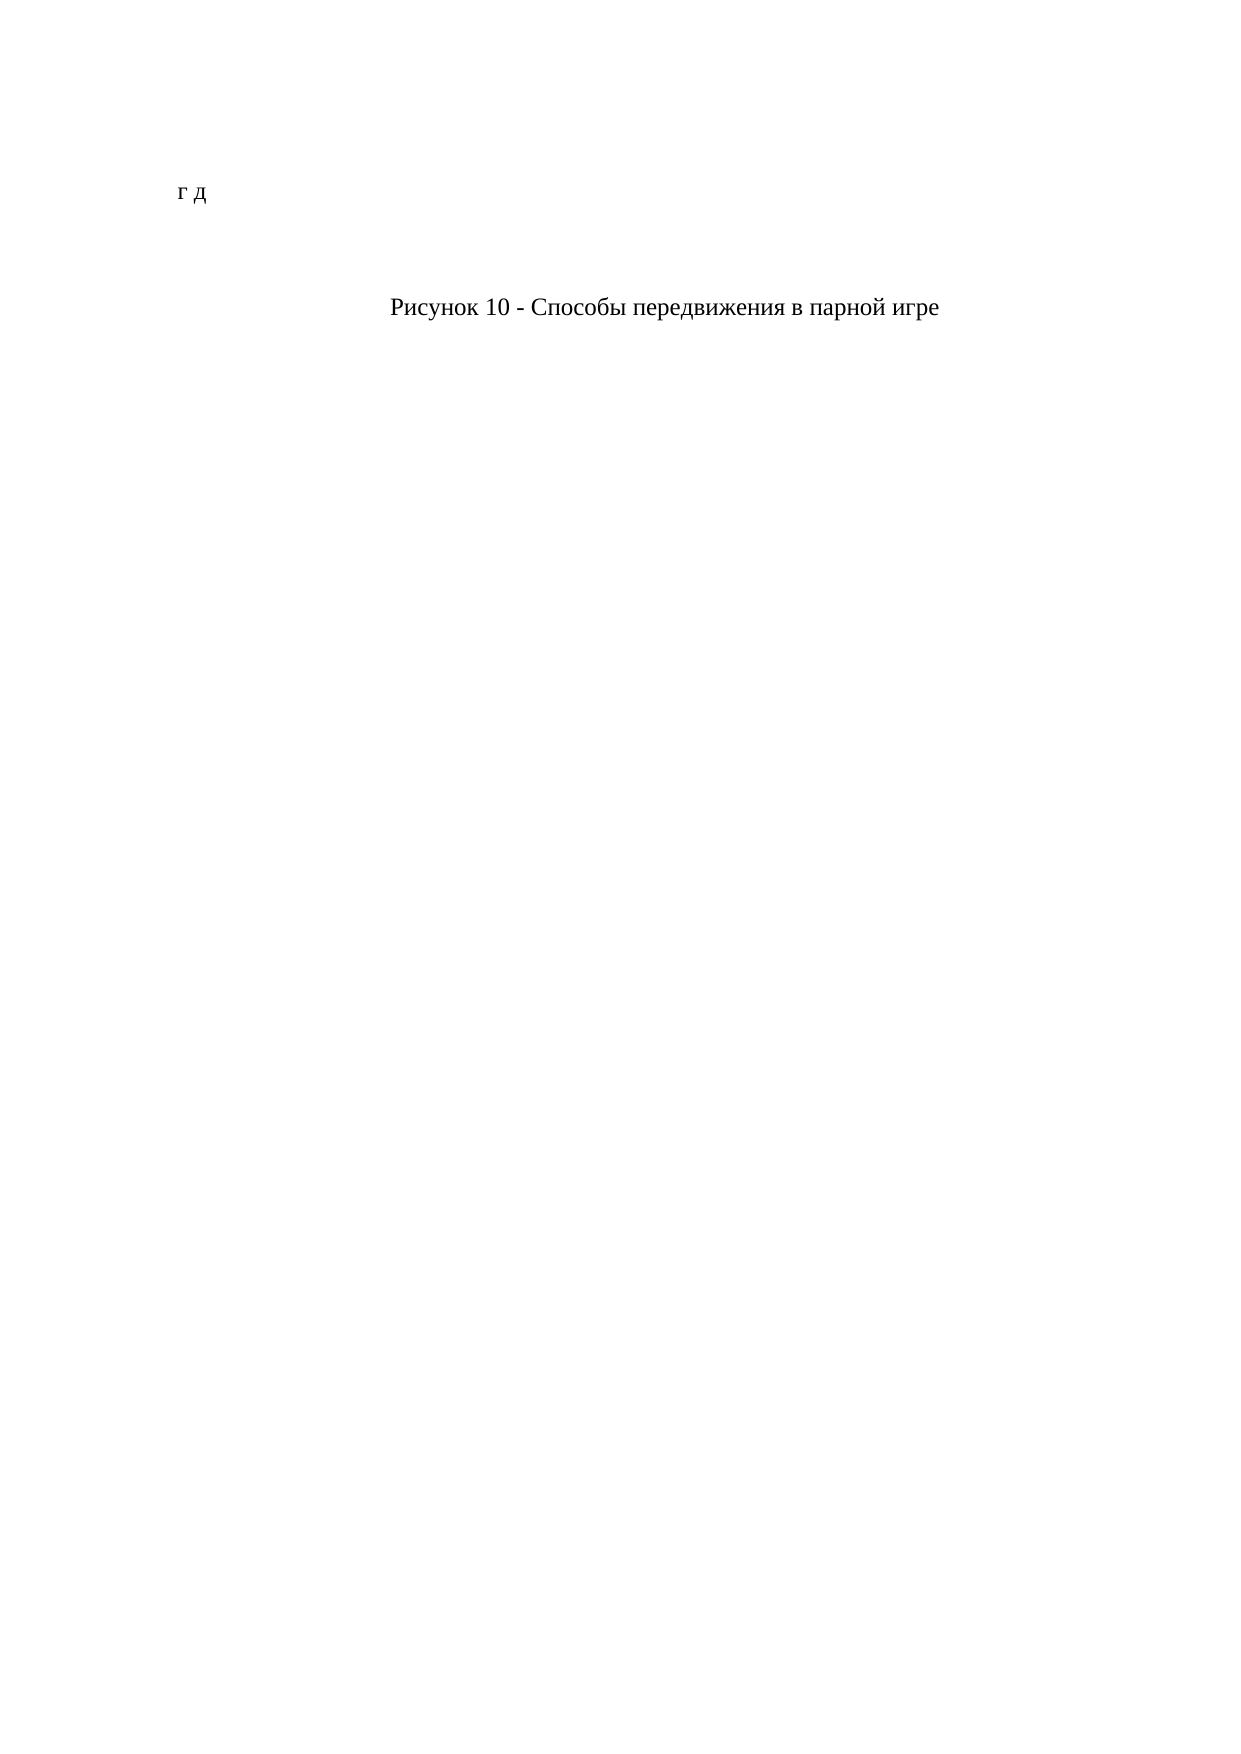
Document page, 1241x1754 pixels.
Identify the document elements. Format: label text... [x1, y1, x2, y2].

text г д [177, 176, 1152, 205]
text Рисунок 10 - Способы передвижения в парной игре [177, 292, 1152, 321]
